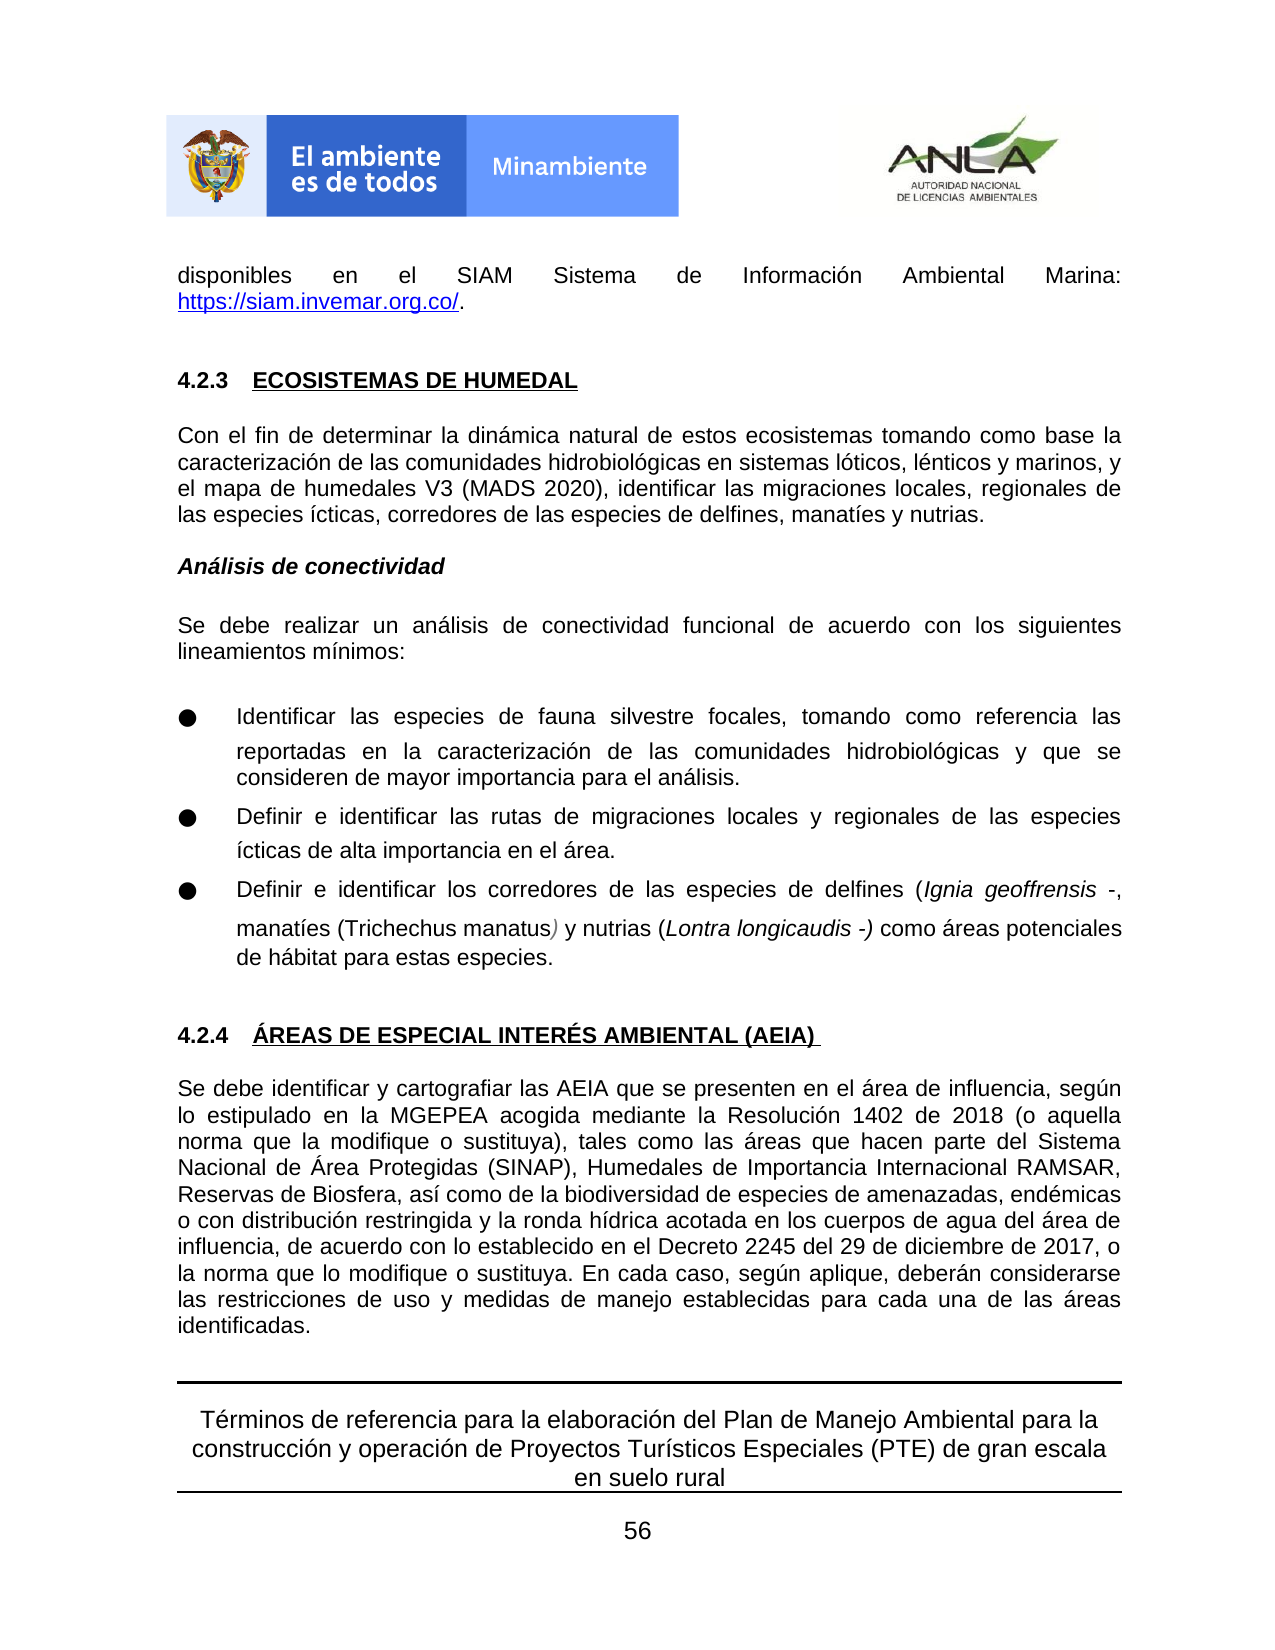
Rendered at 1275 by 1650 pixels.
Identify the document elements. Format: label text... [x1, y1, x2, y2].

list Identificar las especies de fauna silvestre focales, tomando como referencia las reportadas en la caracterización de las comunidades hidrobiológicas y que se consideren de mayor importancia para el análisis. [177, 691, 1122, 791]
picture [838, 105, 1100, 217]
text Análisis de conectividad [177, 553, 1122, 579]
text Con el fin de determinar la dinámica natural de estos ecosistemas tomando como base la caracterización de las comunidades hidrobiológicas en sistemas lóticos, lénticos y marinos, y el mapa de humedales V3 (MADS 2020), identificar las migraciones locales, regionales de las especies ícticas, corredores de las especies de delfines, manatíes y nutrias. [177, 422, 1122, 528]
text Se debe identificar y cartografiar las AEIA que se presenten en el área de influencia, según lo estipulado en la MGEPEA acogida mediante la Resolución 1402 de 2018 (o aquella norma que la modifique o sustituya), tales como las áreas que hacen parte del Sistema Nacional de Área Protegidas (SINAP), Humedales de Importancia Internacional RAMSAR, Reservas de Biosfera, así como de la biodiversidad de especies de amenazadas, endémicas o con distribución restringida y la ronda hídrica acotada en los cuerpos de agua del área de influencia, de acuerdo con lo establecido en el Decreto 2245 del 29 de diciembre de 2017, o la norma que lo modifique o sustituya. En cada caso, según aplique, deberán considerarse las restricciones de uso y medidas de manejo establecidas para cada una de las áreas identificadas. [177, 1075, 1122, 1339]
list Definir e identificar las rutas de migraciones locales y regionales de las especies ícticas de alta importancia en el área. [177, 791, 1122, 864]
list Definir e identificar los corredores de las especies de delfines (Ignia geoffrensis -, manatíes (Trichechus manatus) y nutrias (Lontra longicaudis -) como áreas potenciales de hábitat para estas especies. [177, 864, 1122, 970]
list ECOSISTEMAS DE HUMEDAL [177, 367, 1122, 394]
subtitle ÁREAS DE ESPECIAL INTERÉS AMBIENTAL (AEIA) [177, 1022, 1122, 1049]
text Se debe realizar un análisis de conectividad funcional de acuerdo con los siguientes lineamientos mínimos: [177, 612, 1122, 664]
picture [166, 115, 679, 217]
